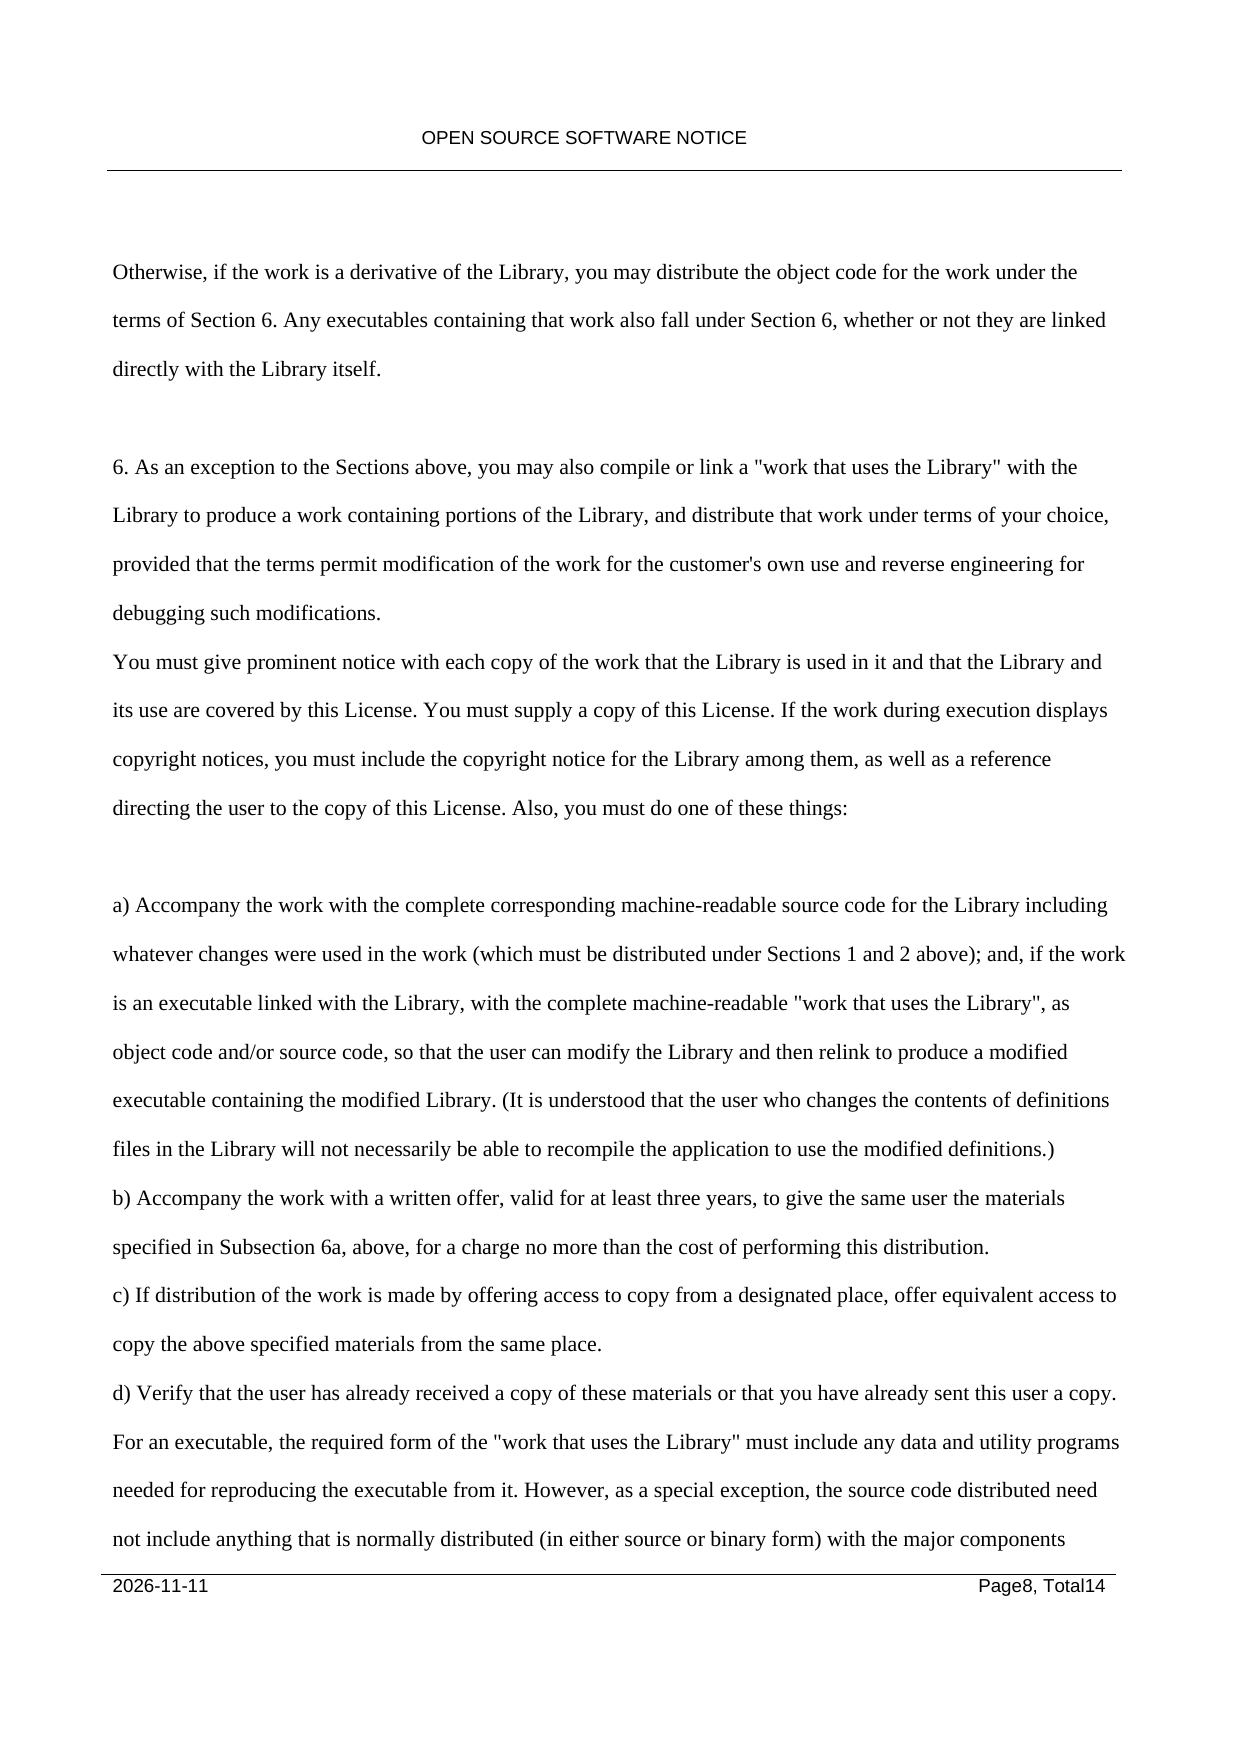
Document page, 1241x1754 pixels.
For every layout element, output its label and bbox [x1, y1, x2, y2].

text [112, 206, 1128, 1555]
